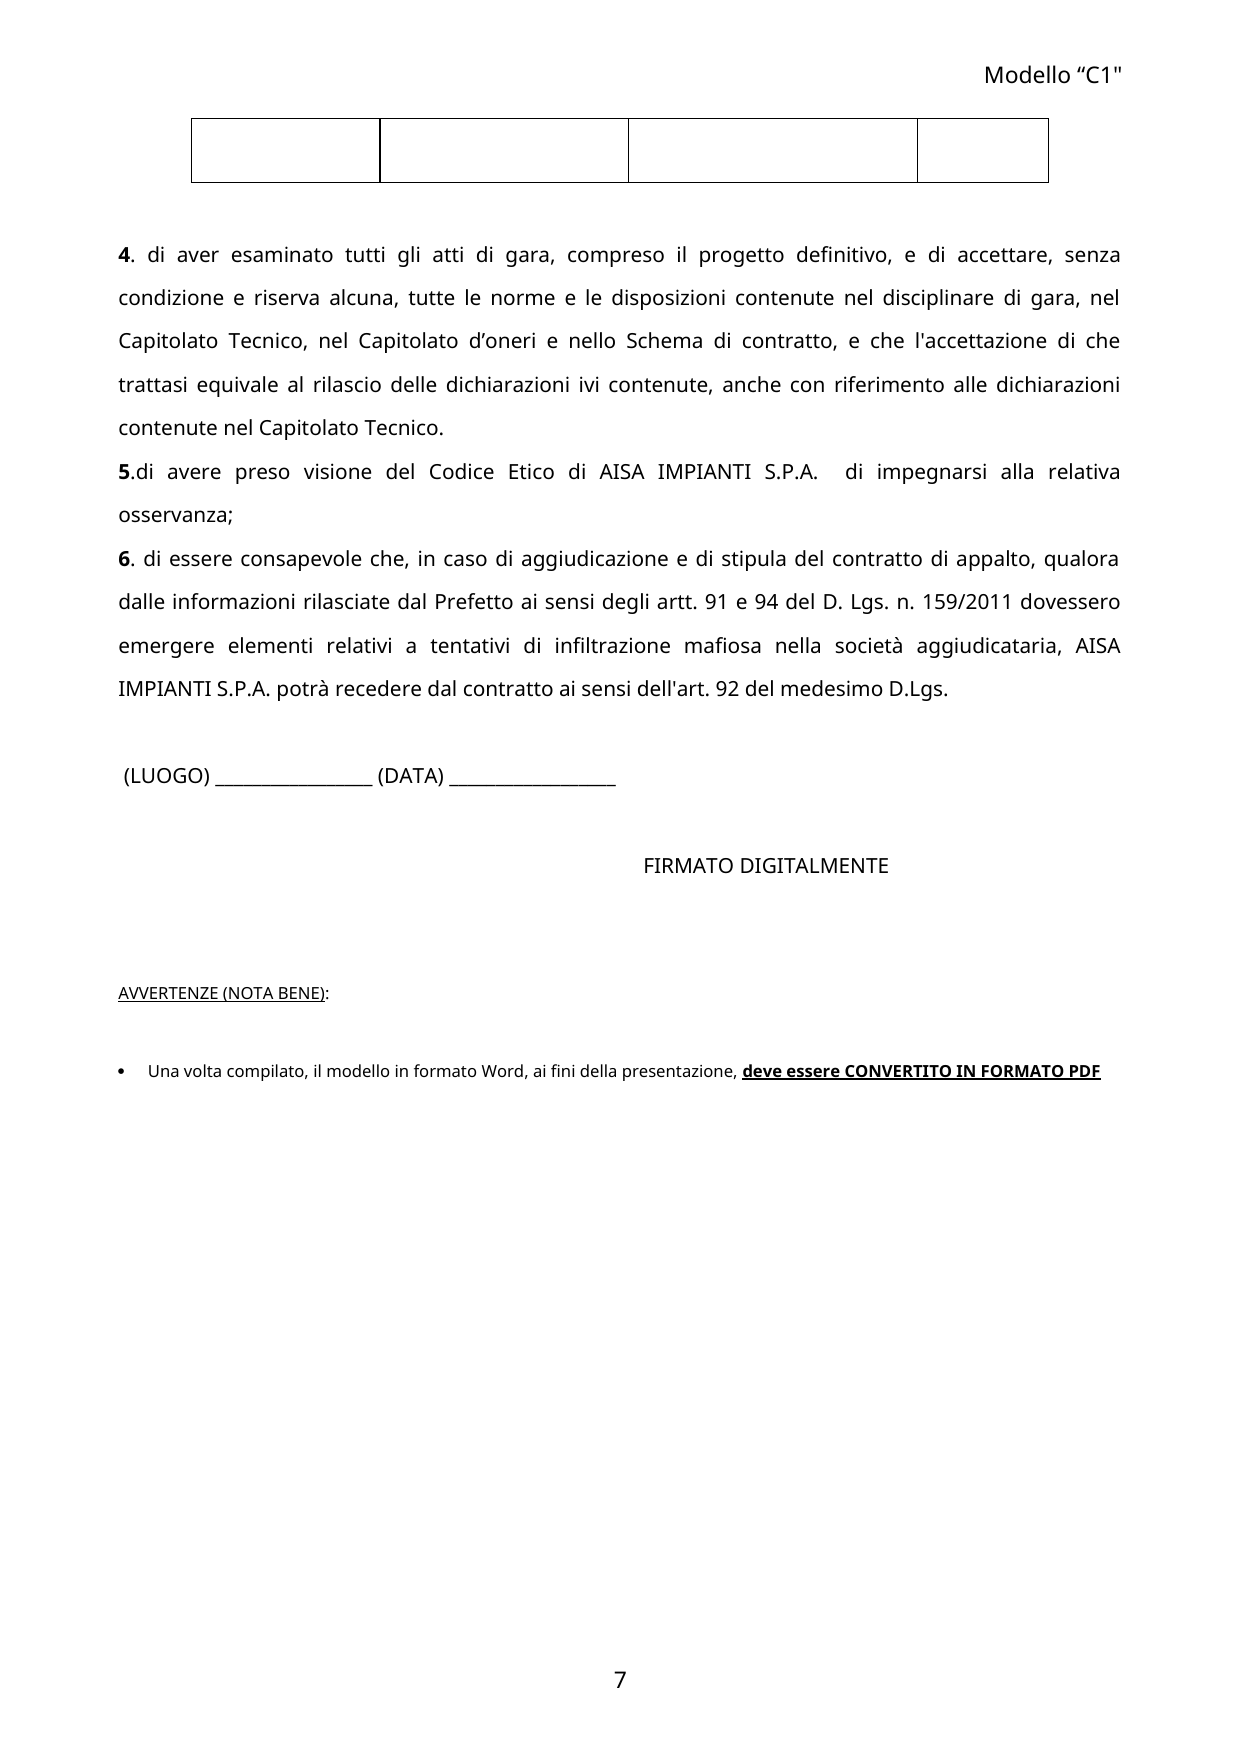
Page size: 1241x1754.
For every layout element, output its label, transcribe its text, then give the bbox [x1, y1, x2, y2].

table_cell [381, 119, 628, 182]
text AVVERTENZE (NOTA BENE): [118, 982, 1122, 1004]
table_cell [629, 119, 917, 182]
table_cell [918, 119, 1048, 182]
text 6. di essere consapevole che, in caso di aggiudicazione e di stipula del contratto di appalto, qualora dalle informazioni rilasciate dal Prefetto ai sensi degli artt. 91 e 94 del D. Lgs. n. 159/2011 dovessero emergere elementi relativi a tentativi di infiltrazione mafiosa nella società aggiudicataria, AISA IMPIANTI S.P.A. potrà recedere dal contratto ai sensi dell'art. 92 del medesimo D.Lgs. [118, 544, 1122, 703]
table_cell [192, 119, 379, 182]
text 4. di aver esaminato tutti gli atti di gara, compreso il progetto definitivo, e di accettare, senza condizione e riserva alcuna, tutte le norme e le disposizioni contenute nel disciplinare di gara, nel Capitolato Tecnico, nel Capitolato d’oneri e nello Schema di contratto, e che l'accettazione di che trattasi equivale al rilascio delle dichiarazioni ivi contenute, anche con riferimento alle dichiarazioni contenute nel Capitolato Tecnico. [118, 240, 1122, 442]
text (LUOGO) _________________ (DATA) __________________ [118, 761, 1122, 789]
text FIRMATO DIGITALMENTE [643, 851, 1122, 879]
text 5.di avere preso visione del Codice Etico di AISA IMPIANTI S.P.A. di impegnarsi alla relativa osservanza; [118, 457, 1122, 529]
list Una volta compilato, il modello in formato Word, ai fini della presentazione, deve essere CONVERTITO IN FORMATO PDF [118, 1059, 1122, 1082]
